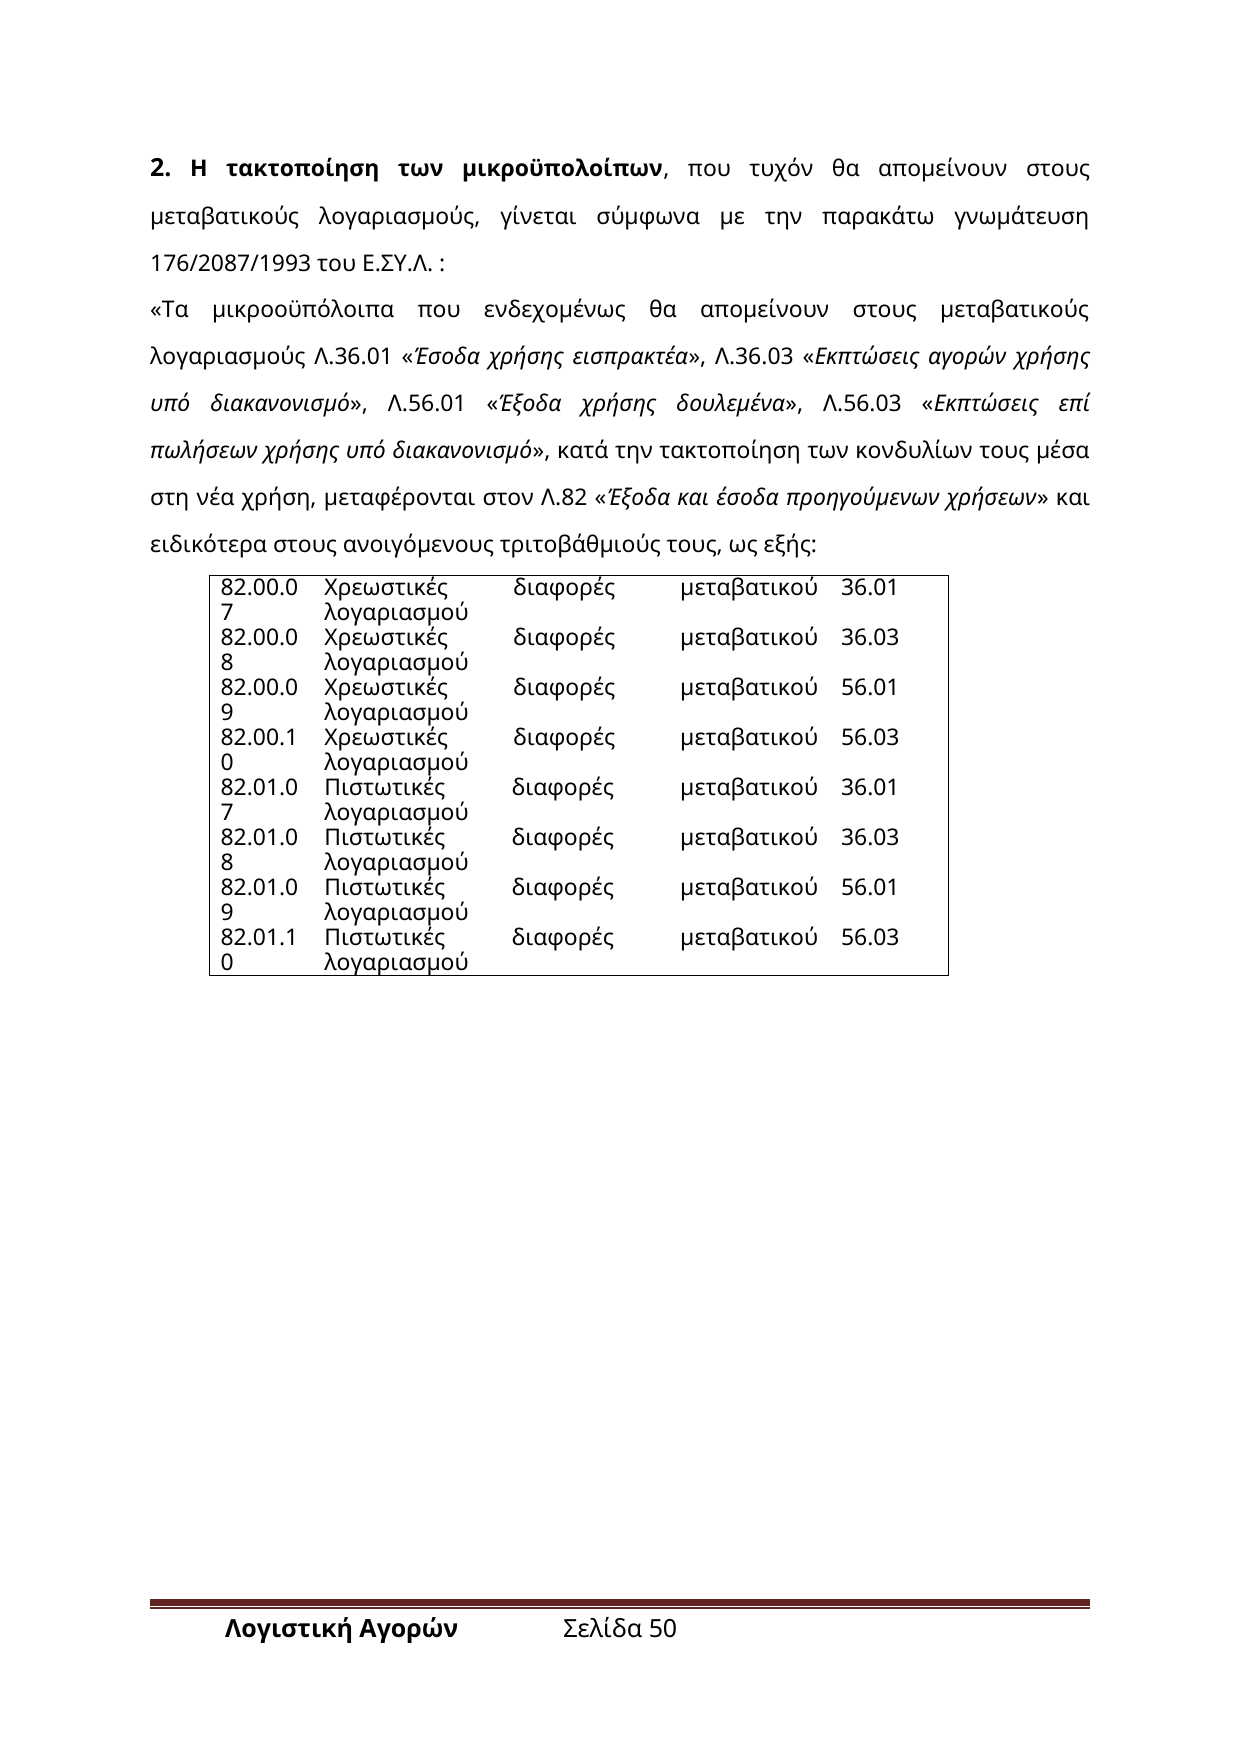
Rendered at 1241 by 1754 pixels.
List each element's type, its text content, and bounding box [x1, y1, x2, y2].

text «Τα μικροοϋπόλοιπα που ενδεχομένως θα απομείνουν στους μεταβατικούς λογαριασμούς Λ.36.01 «Έσοδα χρήσης εισπρακτέα», Λ.36.03 «Εκπτώσεις αγορών χρήσης υπό διακανονισμό», Λ.56.01 «Έξοδα χρήσης δουλεμένα», Λ.56.03 «Εκπτώσεις επί πωλήσεων χρήσης υπό διακανονισμό», κατά την τακτοποίηση των κονδυλίων τους μέσα στη νέα χρήση, μεταφέρονται στον Λ.82 «Έξοδα και έσοδα προηγούμενων χρήσεων» και ειδικότερα στους ανοιγόμενους τριτοβάθμιούς τους, ως εξής: [150, 293, 1090, 559]
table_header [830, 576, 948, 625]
text 2. Η τακτοποίηση των μικροϋπολοίπων, που τυχόν θα απομείνουν στους μεταβατικούς λογαριασμούς, γίνεται σύμφωνα με την παρακάτω γνωμάτευση 176/2087/1993 του Ε.ΣΥ.Λ. : [150, 150, 1090, 278]
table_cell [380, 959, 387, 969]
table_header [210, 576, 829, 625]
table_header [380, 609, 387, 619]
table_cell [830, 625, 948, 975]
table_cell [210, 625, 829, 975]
